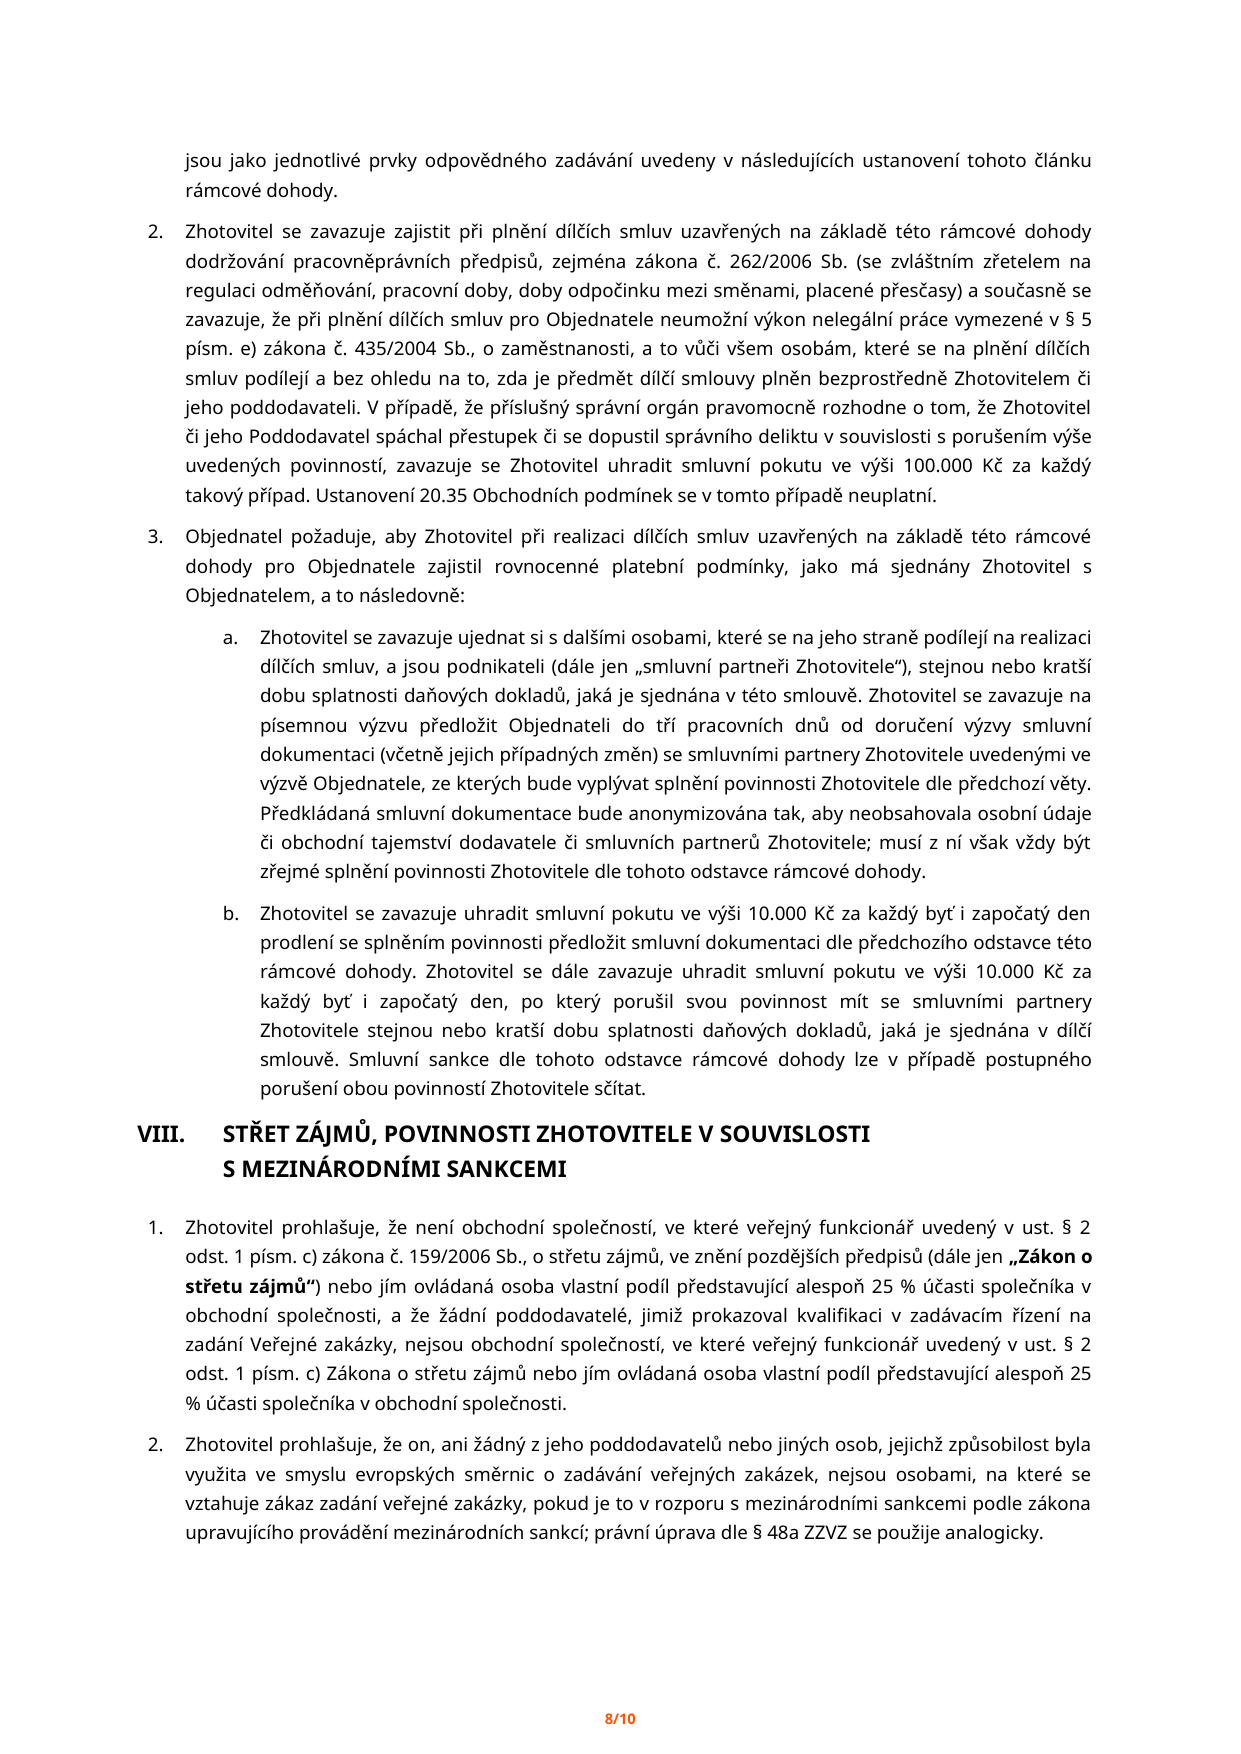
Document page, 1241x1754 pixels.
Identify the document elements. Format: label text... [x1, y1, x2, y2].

list Zhotovitel prohlašuje, že není obchodní společností, ve které veřejný funkcionář uvedený v ust. § 2 odst. 1 písm. c) zákona č. 159/2006 Sb., o střetu zájmů, ve znění pozdějších předpisů (dále jen „Zákon o střetu zájmů“) nebo jím ovládaná osoba vlastní podíl představující alespoň 25 % účasti společníka v obchodní společnosti, a že žádní poddodavatelé, jimiž prokazoval kvalifikaci v zadávacím řízení na zadání Veřejné zakázky, nejsou obchodní společností, ve které veřejný funkcionář uvedený v ust. § 2 odst. 1 písm. c) Zákona o střetu zájmů nebo jím ovládaná osoba vlastní podíl představující alespoň 25 % účasti společníka v obchodní společnosti. [148, 1214, 1093, 1416]
list Objednatel požaduje, aby Zhotovitel při realizaci dílčích smluv uzavřených na základě této rámcové dohody pro Objednatele zajistil rovnocenné platební podmínky, jako má sjednány Zhotovitel s Objednatelem, a to následovně: [148, 524, 1093, 608]
list STŘET ZÁJMŮ, POVINNOSTI ZHOTOVITELE V SOUVISLOSTI S MEZINÁRODNÍMI SANKCEMI [185, 1117, 1093, 1185]
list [148, 148, 1093, 202]
list Zhotovitel se zavazuje zajistit při plnění dílčích smluv uzavřených na základě této rámcové dohody dodržování pracovněprávních předpisů, zejména zákona č. 262/2006 Sb. (se zvláštním zřetelem na regulaci odměňování, pracovní doby, doby odpočinku mezi směnami, placené přesčasy) a současně se zavazuje, že při plnění dílčích smluv pro Objednatele neumožní výkon nelegální práce vymezené v § 5 písm. e) zákona č. 435/2004 Sb., o zaměstnanosti, a to vůči všem osobám, které se na plnění dílčích smluv podílejí a bez ohledu na to, zda je předmět dílčí smlouvy plněn bezprostředně Zhotovitelem či jeho poddodavateli. V případě, že příslušný správní orgán pravomocně rozhodne o tom, že Zhotovitel či jeho Poddodavatel spáchal přestupek či se dopustil správního deliktu v souvislosti s porušením výše uvedených povinností, zavazuje se Zhotovitel uhradit smluvní pokutu ve výši 100.000 Kč za každý takový případ. Ustanovení 20.35 Obchodních podmínek se v tomto případě neuplatní. [148, 219, 1093, 508]
list Zhotovitel se zavazuje uhradit smluvní pokutu ve výši 10.000 Kč za každý byť i započatý den prodlení se splněním povinnosti předložit smluvní dokumentaci dle předchozího odstavce této rámcové dohody. Zhotovitel se dále zavazuje uhradit smluvní pokutu ve výši 10.000 Kč za každý byť i započatý den, po který porušil svou povinnost mít se smluvními partnery Zhotovitele stejnou nebo kratší dobu splatnosti daňových dokladů, jaká je sjednána v dílčí smlouvě. Smluvní sankce dle tohoto odstavce rámcové dohody lze v případě postupného porušení obou povinností Zhotovitele sčítat. [223, 900, 1093, 1101]
list Zhotovitel prohlašuje, že on, ani žádný z jeho poddodavatelů nebo jiných osob, jejichž způsobilost byla využita ve smyslu evropských směrnic o zadávání veřejných zakázek, nejsou osobami, na které se vztahuje zákaz zadání veřejné zakázky, pokud je to v rozporu s mezinárodními sankcemi podle zákona upravujícího provádění mezinárodních sankcí; právní úprava dle § 48a ZZVZ se použije analogicky. [148, 1432, 1093, 1545]
list Zhotovitel se zavazuje ujednat si s dalšími osobami, které se na jeho straně podílejí na realizaci dílčích smluv, a jsou podnikateli (dále jen „smluvní partneři Zhotovitele“), stejnou nebo kratší dobu splatnosti daňových dokladů, jaká je sjednána v této smlouvě. Zhotovitel se zavazuje na písemnou výzvu předložit Objednateli do tří pracovních dnů od doručení výzvy smluvní dokumentaci (včetně jejich případných změn) se smluvními partnery Zhotovitele uvedenými ve výzvě Objednatele, ze kterých bude vyplývat splnění povinnosti Zhotovitele dle předchozí věty. Předkládaná smluvní dokumentace bude anonymizována tak, aby neobsahovala osobní údaje či obchodní tajemství dodavatele či smluvních partnerů Zhotovitele; musí z ní však vždy být zřejmé splnění povinnosti Zhotovitele dle tohoto odstavce rámcové dohody. [223, 624, 1093, 884]
